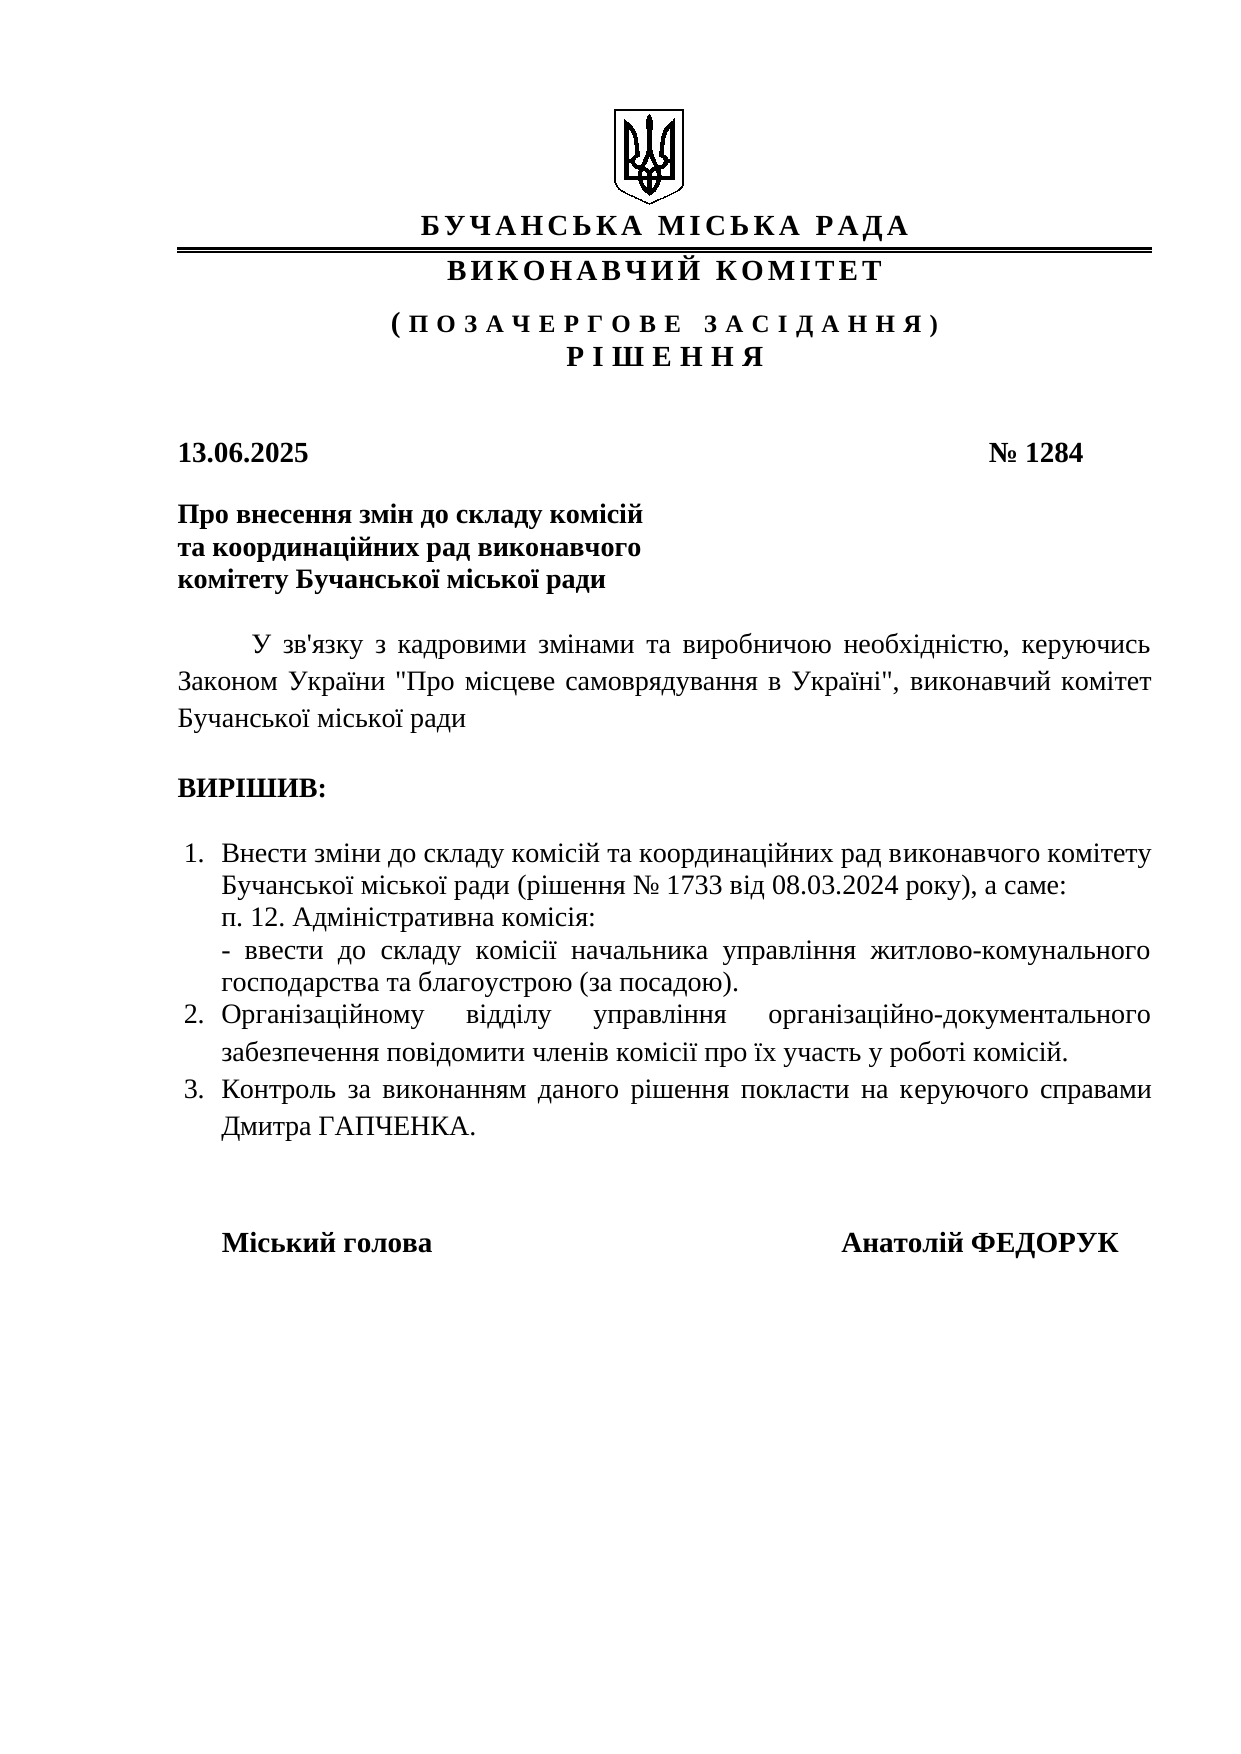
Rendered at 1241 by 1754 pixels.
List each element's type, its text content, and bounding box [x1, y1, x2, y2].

text БУЧАНСЬКА МІСЬКА РАДА [177, 208, 1152, 242]
table_header ВИКОНАВЧИЙ КОМІТЕТ [177, 253, 1152, 306]
text У зв'язку з кадровими змінами та виробничою необхідністю, керуючись Законом України "Про місцеве самоврядування в Україні", виконавчий комітет Бучанської міської ради [177, 627, 1152, 734]
list - ввести до складу комісії начальника управління житлово-комунального господарства та благоустрою (за посадою). [221, 933, 1152, 998]
text РІШЕННЯ [177, 339, 1152, 373]
text Про внесення змін до складу комісій [177, 497, 1152, 530]
list п. 12. Адміністративна комісія: [221, 900, 1152, 933]
text комітету Бучанської міської ради [177, 562, 1152, 594]
list Організаційному відділу управління організаційно-документального забезпечення повідомити членів комісії про їх участь у роботі комісій. [183, 998, 1152, 1067]
list Внести зміни до складу комісій та координаційних рад виконавчого комітету Бучанської міської ради (рішення № 1733 від 08.03.2024 року), а саме: [183, 836, 1152, 900]
text ВИРІШИВ: [177, 771, 1152, 803]
text та координаційних рад виконавчого [177, 530, 1152, 562]
text (ПОЗАЧЕРГОВЕ ЗАСІДАННЯ) [177, 306, 1152, 339]
list Контроль за виконанням даного рішення покласти на керуючого справами Дмитра ГАПЧЕНКА. [183, 1072, 1152, 1142]
text 13.06.2025 № 1284 [177, 435, 1152, 468]
text Міський голова Анатолій ФЕДОРУК [222, 1226, 1152, 1259]
